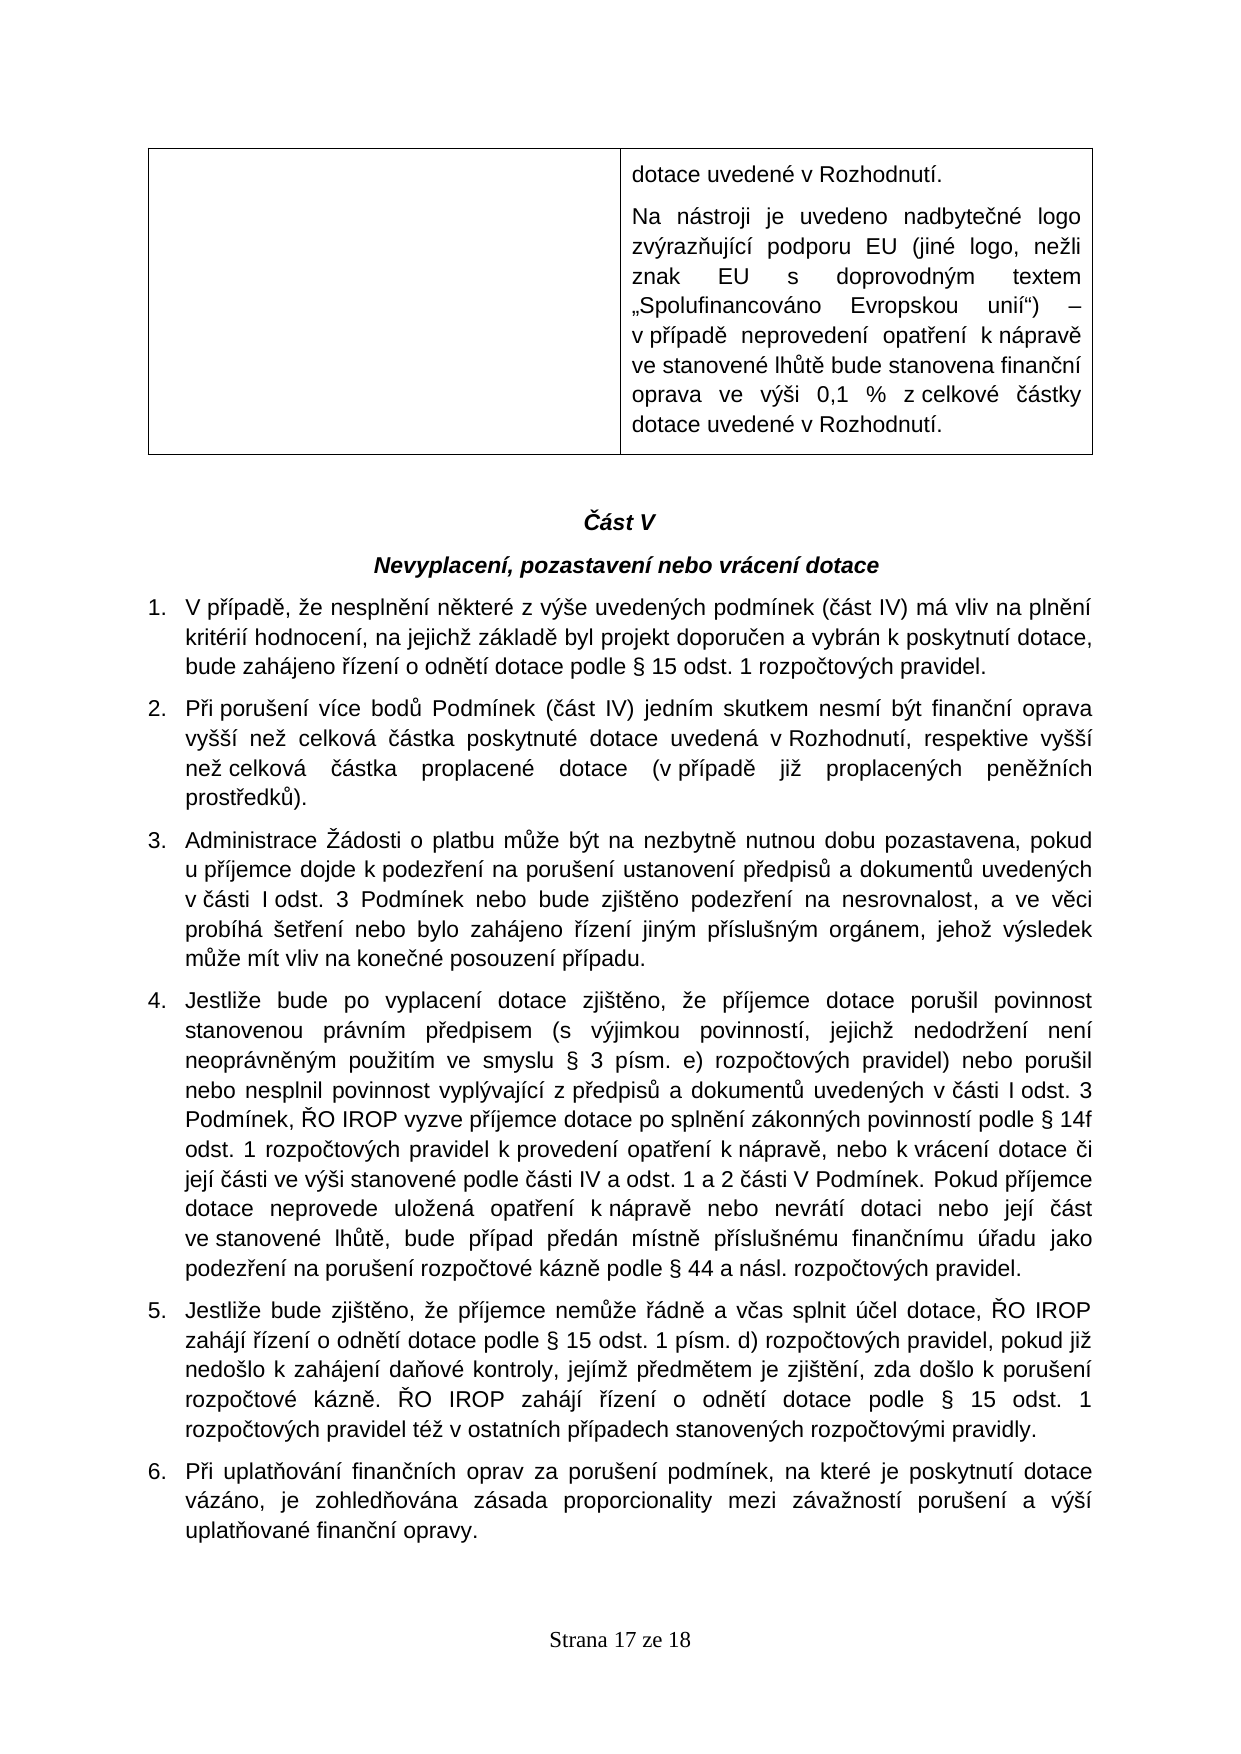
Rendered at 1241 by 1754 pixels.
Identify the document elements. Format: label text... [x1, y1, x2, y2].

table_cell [149, 149, 620, 454]
subtitle Část V [148, 509, 1093, 536]
text Nevyplacení, pozastavení nebo vrácení dotace [162, 552, 1093, 578]
list Při porušení více bodů Podmínek (část IV) jedním skutkem nesmí být finanční oprava vyšší než celková částka poskytnuté dotace uvedená v Rozhodnutí, respektive vyšší než celková částka proplacené dotace (v případě již proplacených peněžních prostředků). [148, 695, 1093, 811]
list V případě, že nesplnění některé z výše uvedených podmínek (část IV) má vliv na plnění kritérií hodnocení, na jejichž základě byl projekt doporučen a vybrán k poskytnutí dotace, bude zahájeno řízení o odnětí dotace podle § 15 odst. 1 rozpočtových pravidel. [148, 594, 1093, 679]
list Administrace Žádosti o platbu může být na nezbytně nutnou dobu pozastavena, pokud u příjemce dojde k podezření na porušení ustanovení předpisů a dokumentů uvedených v části I odst. 3 Podmínek nebo bude zjištěno podezření na nesrovnalost, a ve věci probíhá šetření nebo bylo zahájeno řízení jiným příslušným orgánem, jehož výsledek může mít vliv na konečné posouzení případu. [148, 827, 1093, 972]
list Jestliže bude zjištěno, že příjemce nemůže řádně a včas splnit účel dotace, ŘO IROP zahájí řízení o odnětí dotace podle § 15 odst. 1 písm. d) rozpočtových pravidel, pokud již nedošlo k zahájení daňové kontroly, jejímž předmětem je zjištění, zda došlo k porušení rozpočtové kázně. ŘO IROP zahájí řízení o odnětí dotace podle § 15 odst. 1 rozpočtových pravidel též v ostatních případech stanovených rozpočtovými pravidly. [148, 1297, 1093, 1442]
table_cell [621, 149, 1092, 454]
list Jestliže bude po vyplacení dotace zjištěno, že příjemce dotace porušil povinnost stanovenou právním předpisem (s výjimkou povinností, jejichž nedodržení není neoprávněným použitím ve smyslu § 3 písm. e) rozpočtových pravidel) nebo porušil nebo nesplnil povinnost vyplývající z předpisů a dokumentů uvedených v části I odst. 3 Podmínek, ŘO IROP vyzve příjemce dotace po splnění zákonných povinností podle § 14f odst. 1 rozpočtových pravidel k provedení opatření k nápravě, nebo k vrácení dotace či její části ve výši stanovené podle části IV a odst. 1 a 2 části V Podmínek. Pokud příjemce dotace neprovede uložená opatření k nápravě nebo nevrátí dotaci nebo její část ve stanovené lhůtě, bude případ předán místně příslušnému finančnímu úřadu jako podezření na porušení rozpočtové kázně podle § 44 a násl. rozpočtových pravidel. [148, 987, 1093, 1281]
list Při uplatňování finančních oprav za porušení podmínek, na které je poskytnutí dotace vázáno, je zohledňována zásada proporcionality mezi závažností porušení a výší uplatňované finanční opravy. [148, 1458, 1093, 1543]
